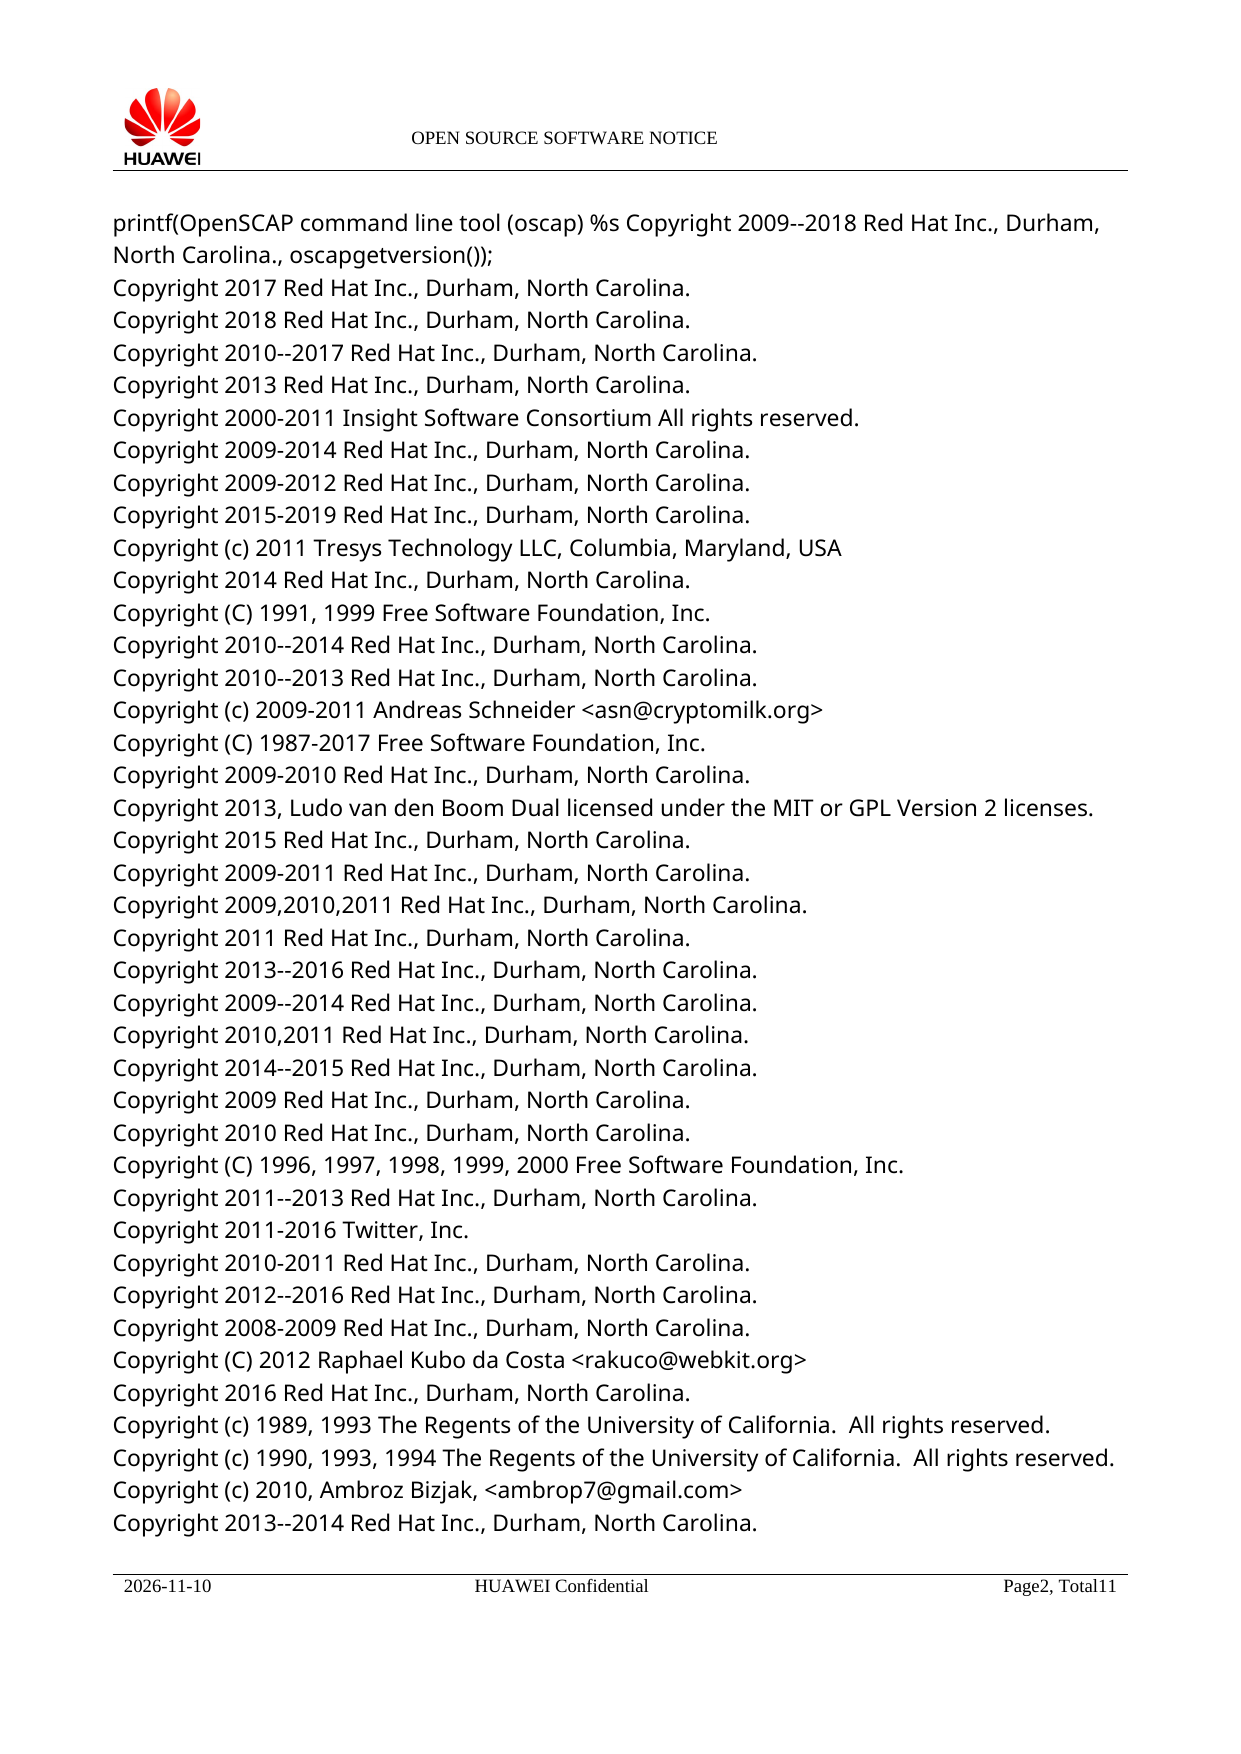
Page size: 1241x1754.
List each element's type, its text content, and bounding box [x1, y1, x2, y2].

picture [124, 88, 201, 165]
